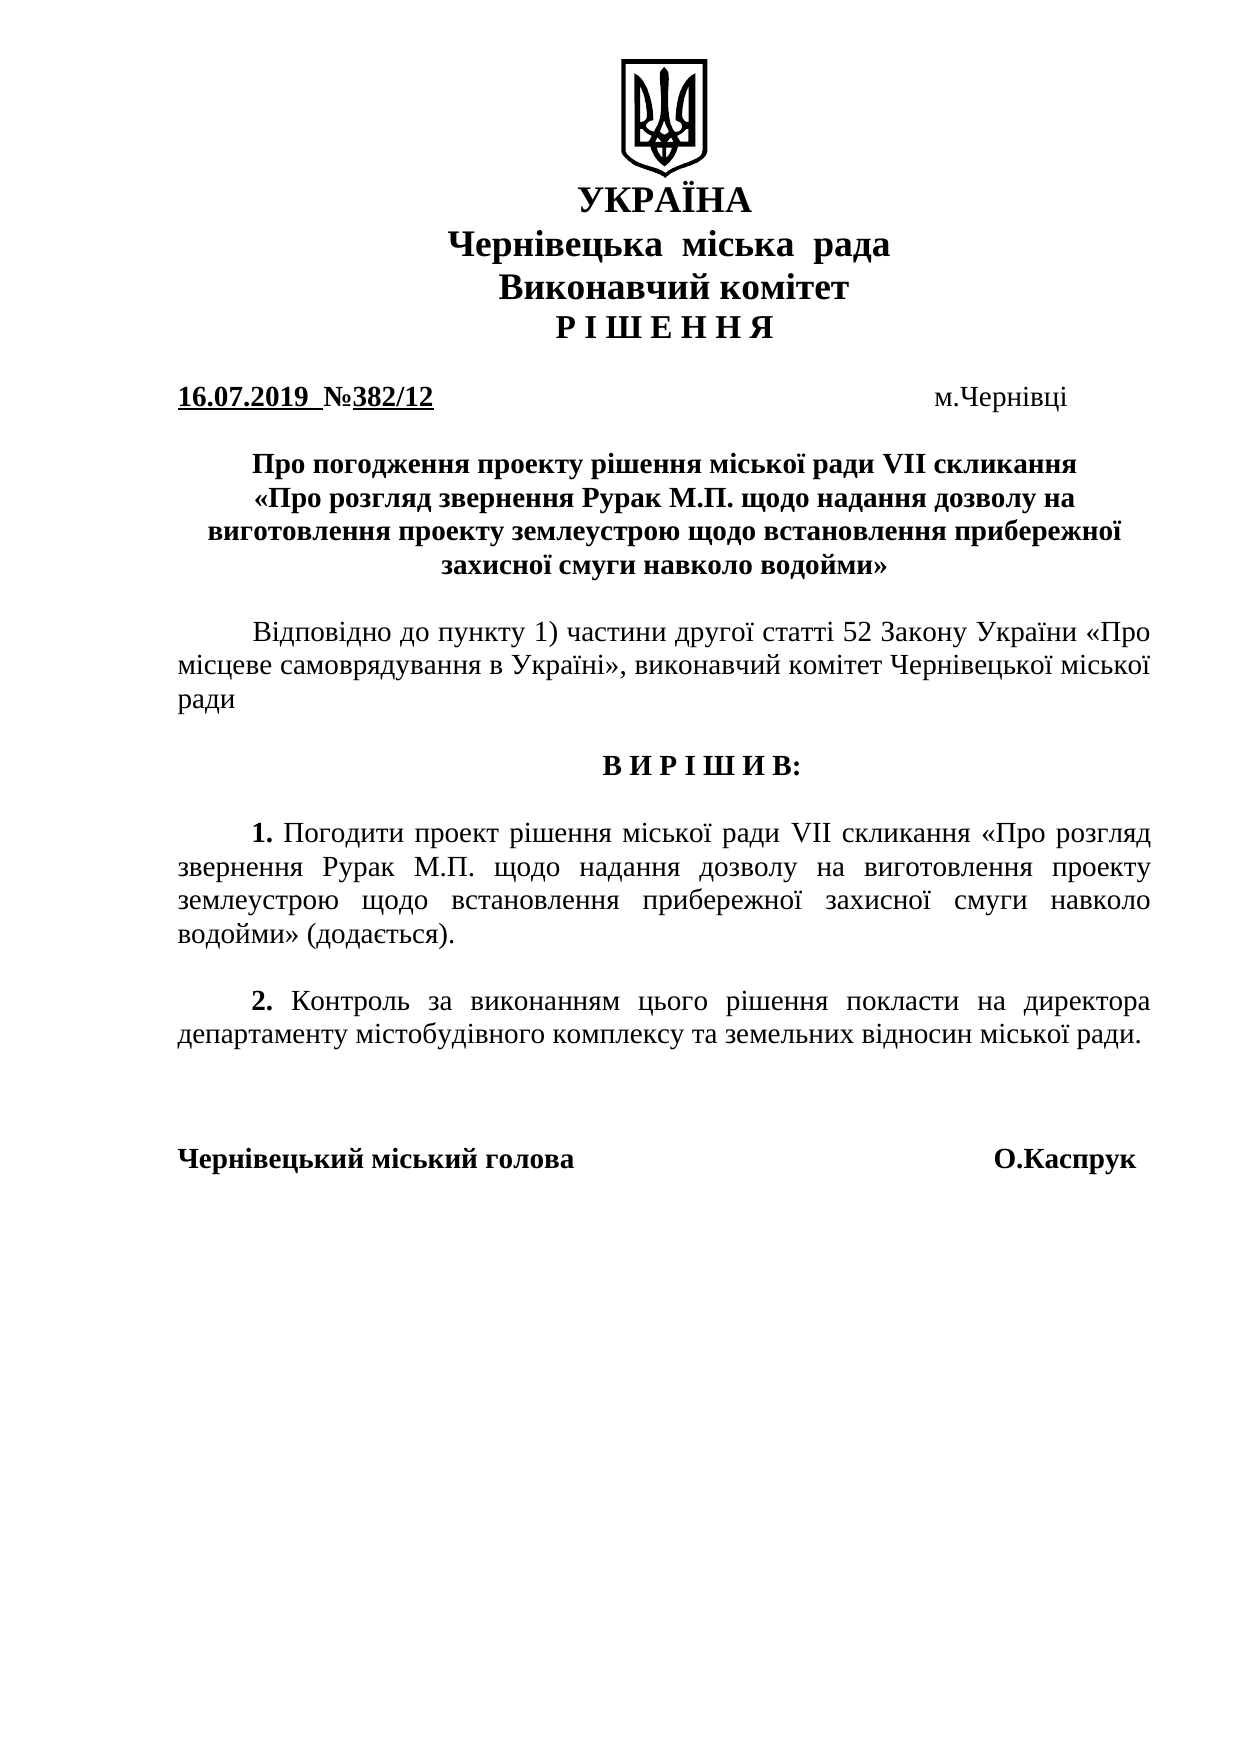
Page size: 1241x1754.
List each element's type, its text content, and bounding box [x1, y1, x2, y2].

text Чернівецький міський голова О. [177, 1141, 1152, 1175]
text 16.07.2019 №382/12 м.Чернівці [177, 379, 1152, 413]
text 1. Погодити проект рішення міської ради VIІ скликання «Про розгляд звернення Рурак М.П. щодо надання дозволу на виготовлення проекту землеустрою щодо встановлення прибережної захисної смуги навколо водойми» (додається). [177, 815, 1152, 949]
text В И Р І Ш И В: [177, 748, 1152, 782]
text Відповідно до пункту 1) частини другої статті 52 Закону України «Про місцеве самоврядування в Україні», виконавчий комітет Чернівецької міської ради [177, 614, 1152, 714]
table_header Про погодження проекту рішення міської ради VIІ скликання «Про розгляд звернення Рурак М.П. щодо надання дозволу на виготовлення проекту землеустрою щодо встановлення прибережної захисної смуги навколо водойми» [186, 446, 1143, 614]
subtitle Р І Ш Е Н Н Я [177, 307, 1152, 346]
text УКРАЇНА [177, 178, 1152, 221]
text 2. Контроль за виконанням цього рішення покласти на директора департаменту містобудівного комплексу та земельних відносин міської ради. [177, 983, 1152, 1050]
subtitle Чернівецька міська рада [177, 221, 1152, 264]
subtitle Виконавчий комітет [177, 264, 1152, 307]
